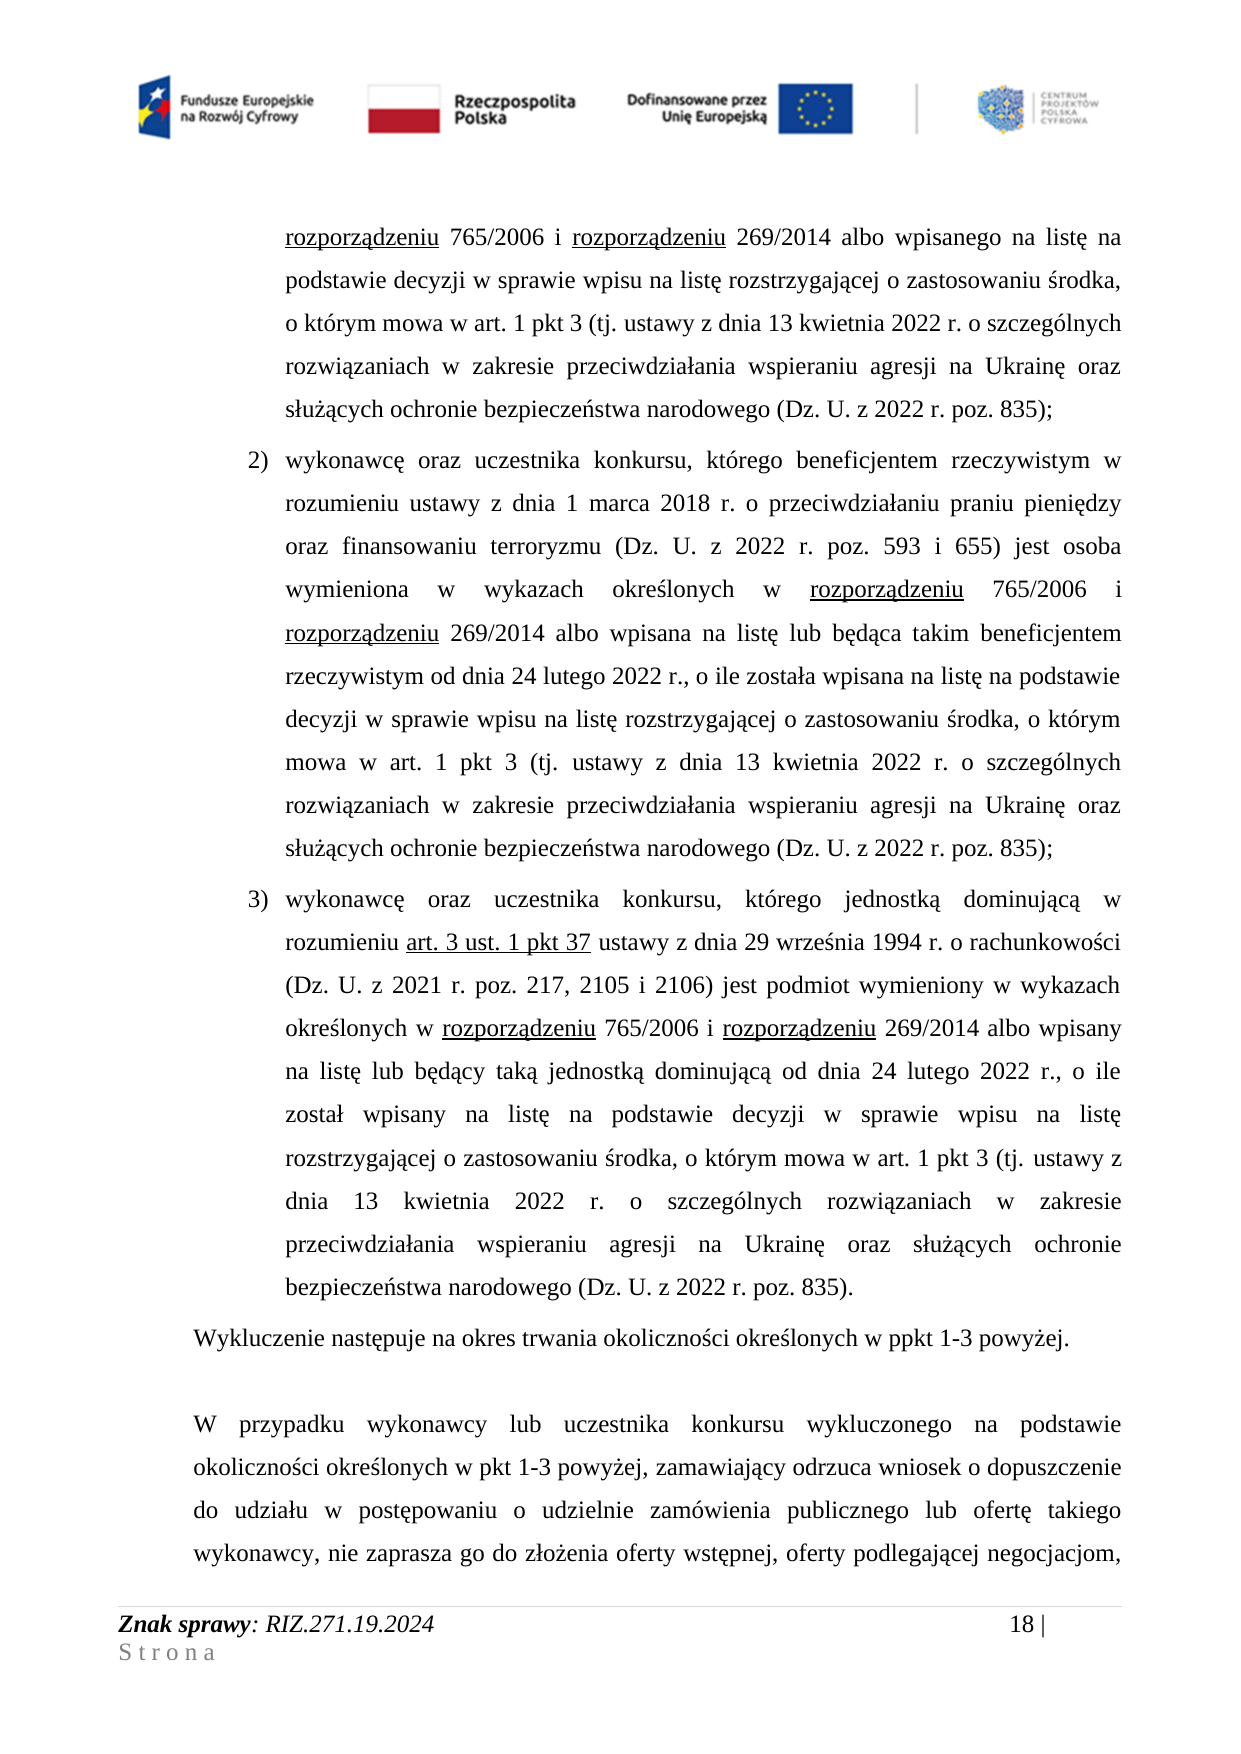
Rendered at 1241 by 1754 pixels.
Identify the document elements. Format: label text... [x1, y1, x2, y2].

text Wykluczenie następuje na okres trwania okoliczności określonych w ppkt 1-3 powyżej. [118, 1323, 1122, 1351]
picture [118, 54, 1130, 160]
list wykonawcę oraz uczestnika konkursu, którego jednostką dominującą w rozumieniu art. 3 ust. 1 pkt 37 ustawy z dnia 29 września 1994 r. o rachunkowości (Dz. U. z 2021 r. poz. 217, 2105 i 2106) jest podmiot wymieniony w wykazach określonych w rozporządzeniu 765/2006 i rozporządzeniu 269/2014 albo wpisany na listę lub będący taką jednostką dominującą od dnia 24 lutego 2022 r., o ile został wpisany na listę na podstawie decyzji w sprawie wpisu na listę rozstrzygającej o zastosowaniu środka, o którym mowa w art. 1 pkt 3 (tj. ustawy z dnia 13 kwietnia 2022 r. o szczególnych rozwiązaniach w zakresie przeciwdziałania wspieraniu agresji na Ukrainę oraz służących ochronie bezpieczeństwa narodowego (Dz. U. z 2022 r. poz. 835). [248, 884, 1122, 1301]
list wykonawcę oraz uczestnika konkursu, którego beneficjentem rzeczywistym w rozumieniu ustawy z dnia 1 marca 2018 r. o przeciwdziałaniu praniu pieniędzy oraz finansowaniu terroryzmu (Dz. U. z 2022 r. poz. 593 i 655) jest osoba wymieniona w wykazach określonych w rozporządzeniu 765/2006 i rozporządzeniu 269/2014 albo wpisana na listę lub będąca takim beneficjentem rzeczywistym od dnia 24 lutego 2022 r., o ile została wpisana na listę na podstawie decyzji w sprawie wpisu na listę rozstrzygającej o zastosowaniu środka, o którym mowa w art. 1 pkt 3 (tj. ustawy z dnia 13 kwietnia 2022 r. o szczególnych rozwiązaniach w zakresie przeciwdziałania wspieraniu agresji na Ukrainę oraz służących ochronie bezpieczeństwa narodowego (Dz. U. z 2022 r. poz. 835); [248, 445, 1122, 862]
